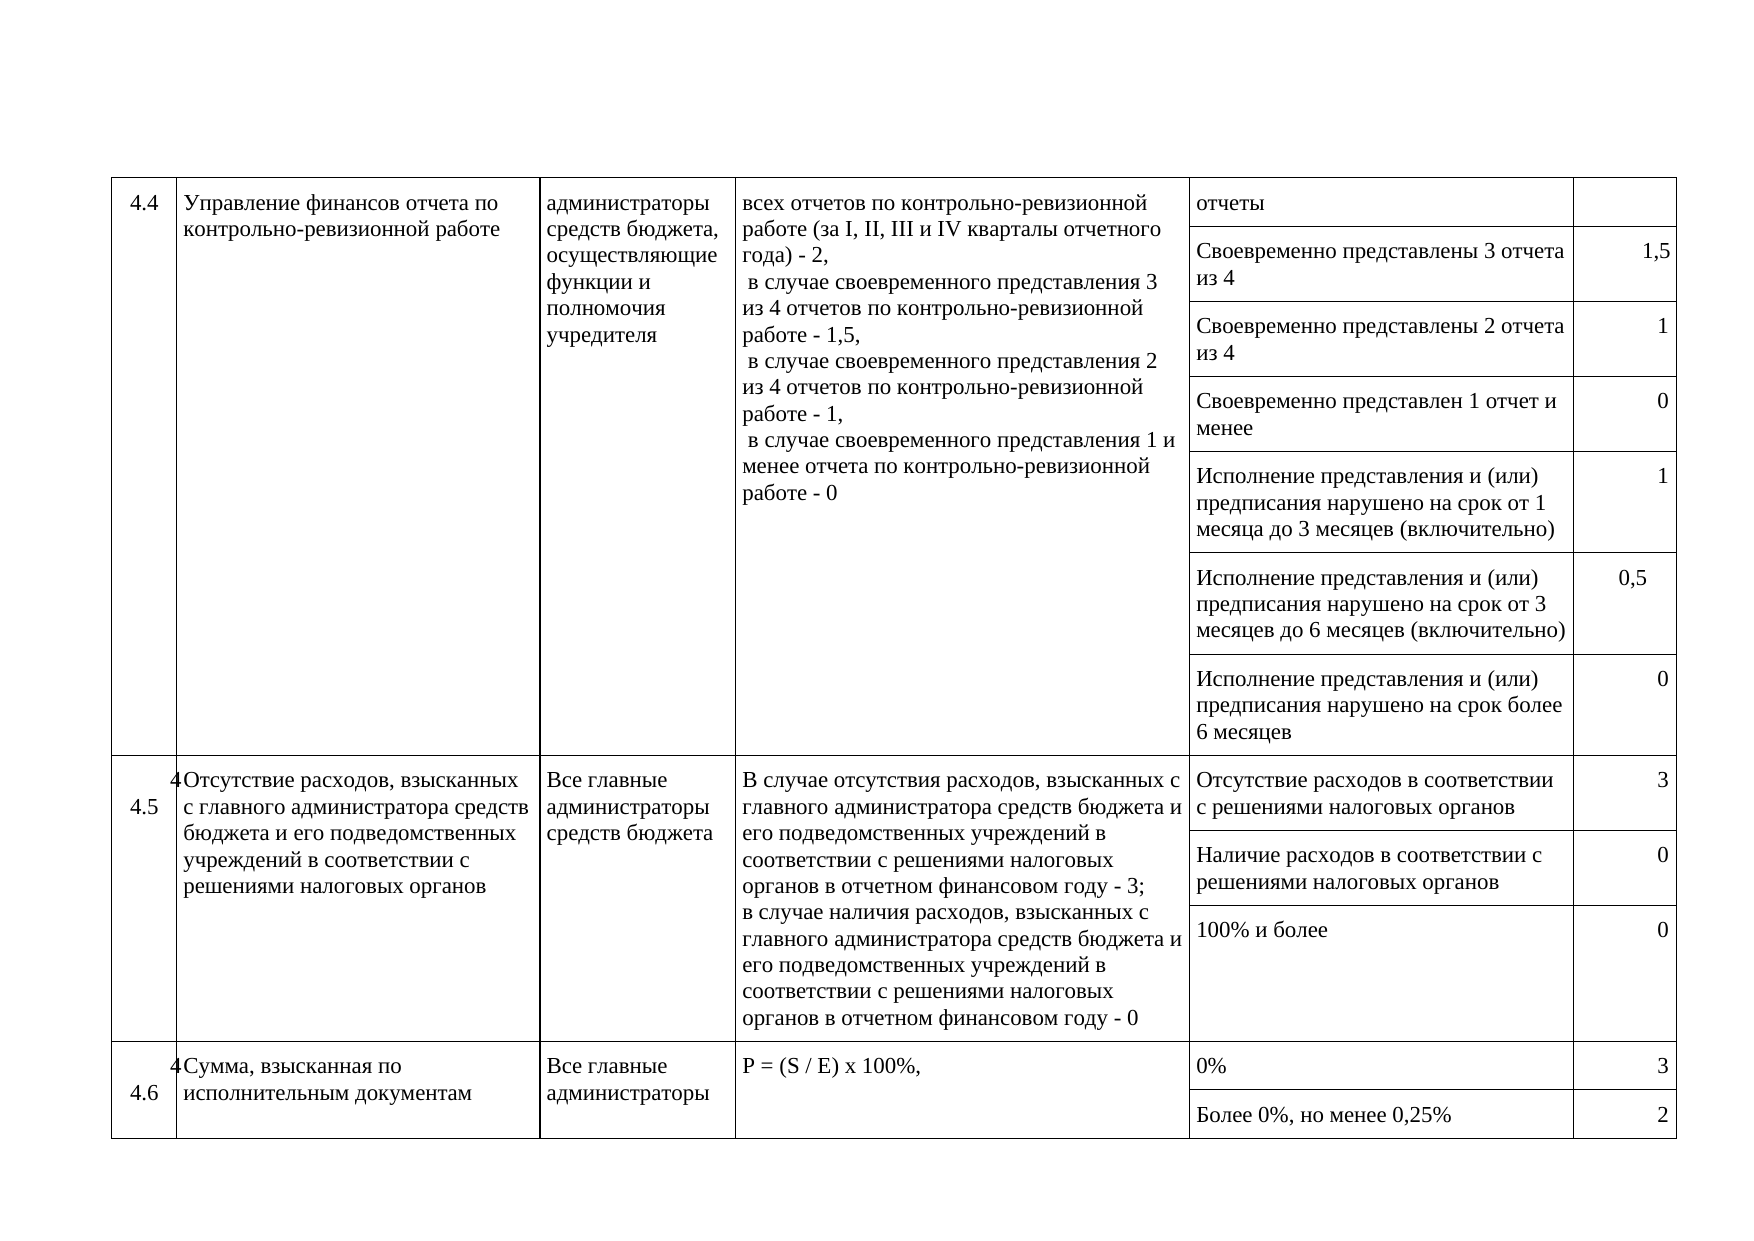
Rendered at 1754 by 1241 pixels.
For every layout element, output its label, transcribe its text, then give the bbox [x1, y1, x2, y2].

table_cell 3 [1574, 756, 1676, 830]
table_cell Исполнение представления и (или) предписания нарушено на срок от 1 месяца до 3 месяцев (включительно) [1190, 452, 1573, 552]
table_cell Отсутствие расходов, взысканных с главного администратора средств бюджета и его подведомственных учреждений в соответствии с решениями налоговых органов [177, 756, 539, 1041]
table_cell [177, 178, 539, 755]
table_cell Своевременно представлены 3 отчета из 4 [1190, 227, 1573, 301]
table_cell Все главные администраторы средств бюджета [541, 756, 735, 1041]
table_cell 1,5 [1574, 227, 1676, 301]
table_cell 1 [1574, 302, 1676, 376]
table_cell Своевременно представлены 2 отчета из 4 [1190, 302, 1573, 376]
table_cell Исполнение представления и (или) предписания нарушено на срок от 3 месяцев до 6 месяцев (включительно) [1190, 553, 1573, 653]
table_cell 0 [1574, 377, 1676, 451]
table_cell 0,5 [1574, 553, 1676, 653]
table_cell 3 [1574, 1042, 1676, 1089]
table_cell Все главные администраторы средств бюджета [541, 1042, 735, 1138]
table_cell 2 [1574, 178, 1676, 226]
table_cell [541, 178, 735, 755]
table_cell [736, 178, 1189, 755]
table_cell 2 [1574, 1090, 1676, 1138]
table_cell 0% [1190, 1042, 1573, 1089]
table_cell Р = (S / E) x 100%, где S - сумма, взысканная по исполнительным документам за счет средств бюджета в отчетном финансовом году, тыс. рублей; E - кассовое исполнение расходов главного администратора средств бюджета в отчетном финансовом году без учета межбюджетных трансфертов, тыс. рублей [736, 1042, 1189, 1138]
table_cell 44.6 [112, 1042, 176, 1138]
table_cell 44.4 [112, 178, 176, 755]
table_cell Своевременно представлен 1 отчет и менее [1190, 377, 1573, 451]
table_cell Более 0%, но менее 0,25% [1190, 1090, 1573, 1138]
table_cell 0 [1574, 906, 1676, 1041]
table_cell Наличие расходов в соответствии с решениями налоговых органов [1190, 831, 1573, 905]
table_cell 0 [1574, 655, 1676, 755]
table_cell 44.5 [112, 756, 176, 1041]
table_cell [1190, 178, 1573, 226]
table_cell 1 [1574, 452, 1676, 552]
table_cell 100% и более [1190, 906, 1573, 1041]
table_cell Исполнение представления и (или) предписания нарушено на срок более 6 месяцев [1190, 655, 1573, 755]
table_cell Отсутствие расходов в соответствии с решениями налоговых органов [1190, 756, 1573, 830]
table_cell Сумма, взысканная по исполнительным документам [177, 1042, 539, 1138]
table_cell 0 [1574, 831, 1676, 905]
table_cell В случае отсутствия расходов, взысканных с главного администратора средств бюджета и его подведомственных учреждений в соответствии с решениями налоговых органов в отчетном финансовом году - 3; в случае наличия расходов, взысканных с главного администратора средств бюджета и его подведомственных учреждений в соответствии с решениями налоговых органов в отчетном финансовом году - 0 [736, 756, 1189, 1041]
